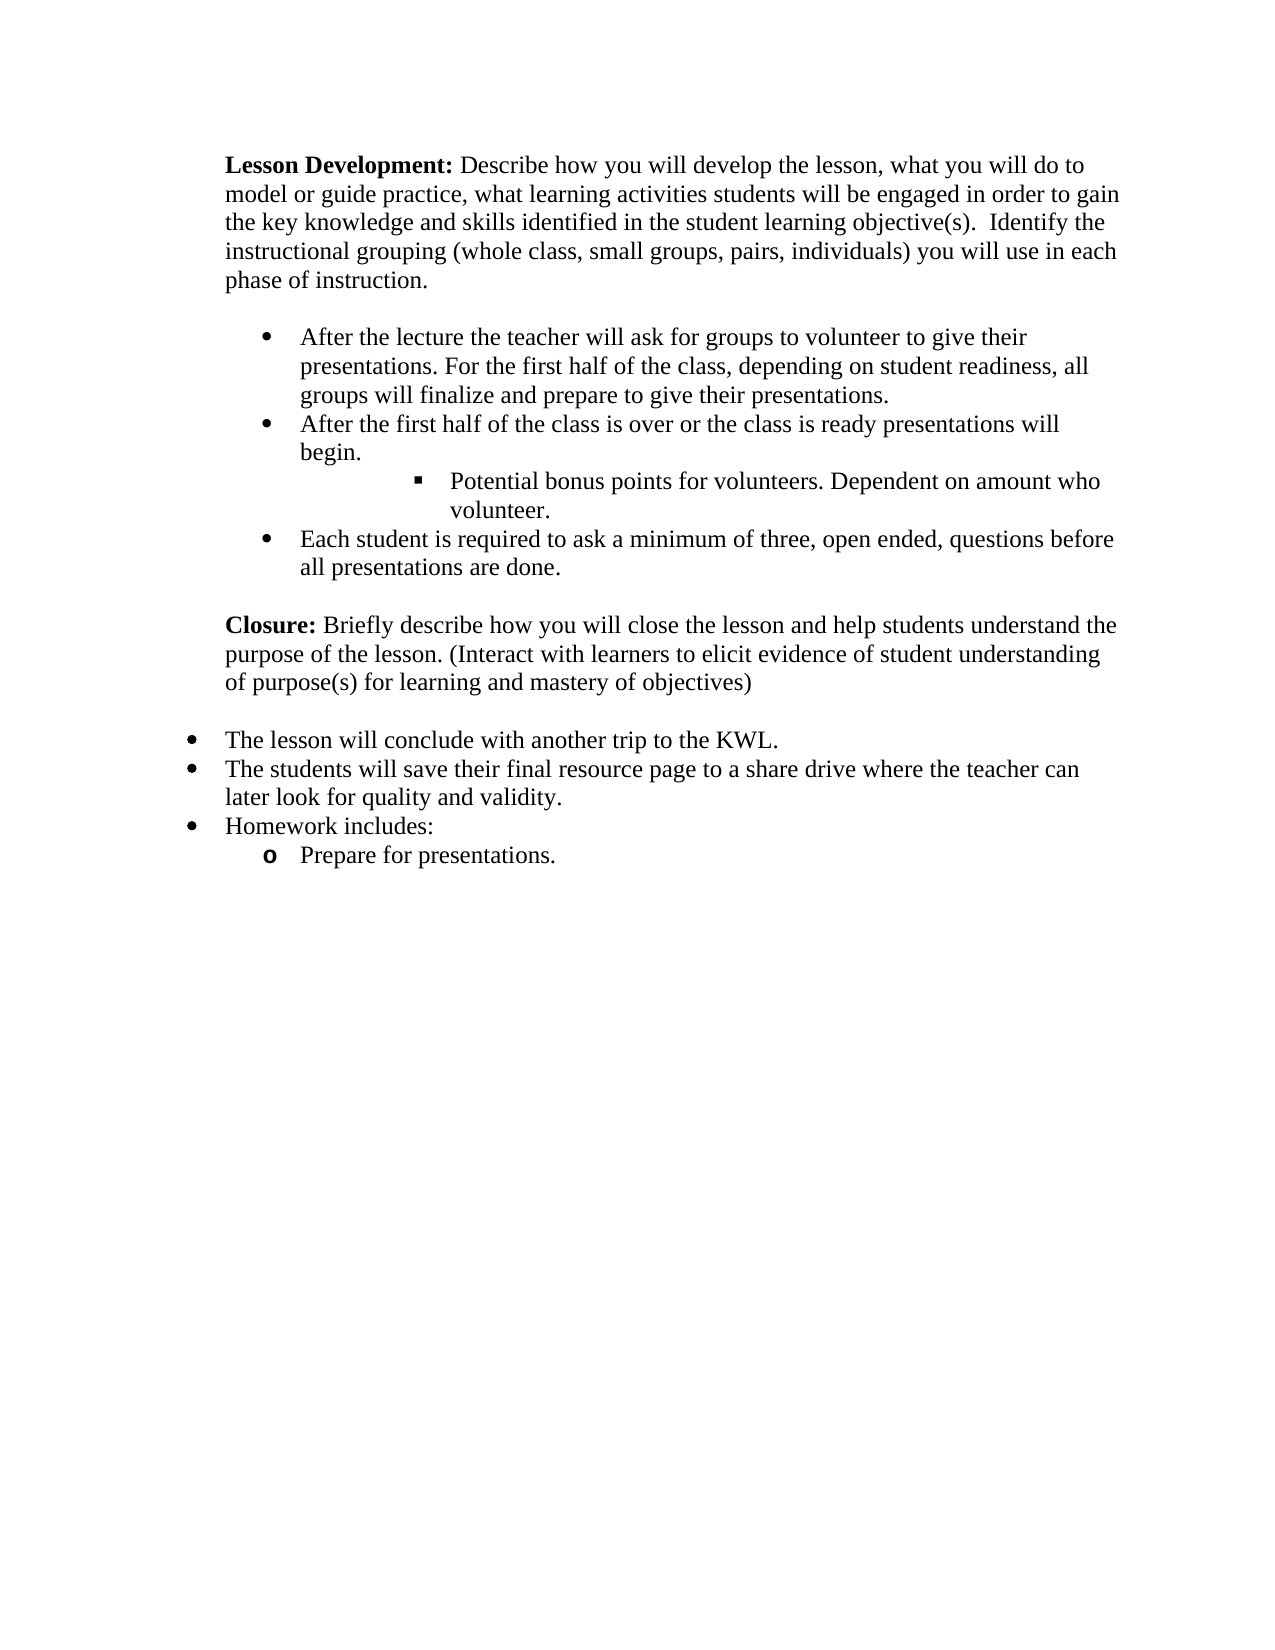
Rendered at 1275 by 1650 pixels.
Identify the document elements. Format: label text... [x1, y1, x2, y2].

text Closure: Briefly describe how you will close the lesson and help students understand the purpose of the lesson. (Interact with learners to elicit evidence of student understanding of purpose(s) for learning and mastery of objectives) [225, 610, 1125, 696]
list The lesson will conclude with another trip to the KWL. [187, 725, 1125, 754]
list After the first half of the class is over or the class is ready presentations will begin. [262, 409, 1125, 466]
list Each student is required to ask a minimum of three, open ended, questions before all presentations are done. [262, 524, 1125, 581]
list Homework includes: [187, 811, 1125, 840]
list The students will save their final resource page to a share drive where the teacher can later look for quality and validity. [187, 754, 1125, 811]
list Potential bonus points for volunteers. Dependent on amount who volunteer. [412, 466, 1125, 524]
list After the lecture the teacher will ask for groups to volunteer to give their presentations. For the first half of the class, depending on student readiness, all groups will finalize and prepare to give their presentations. [262, 322, 1125, 409]
text Lesson Development: Describe how you will develop the lesson, what you will do to model or guide practice, what learning activities students will be engaged in order to gain the key knowledge and skills identified in the student learning objective(s). Identify the instructional grouping (whole class, small groups, pairs, individuals) you will use in each phase of instruction. [225, 150, 1125, 294]
list Prepare for presentations. [262, 840, 1125, 871]
